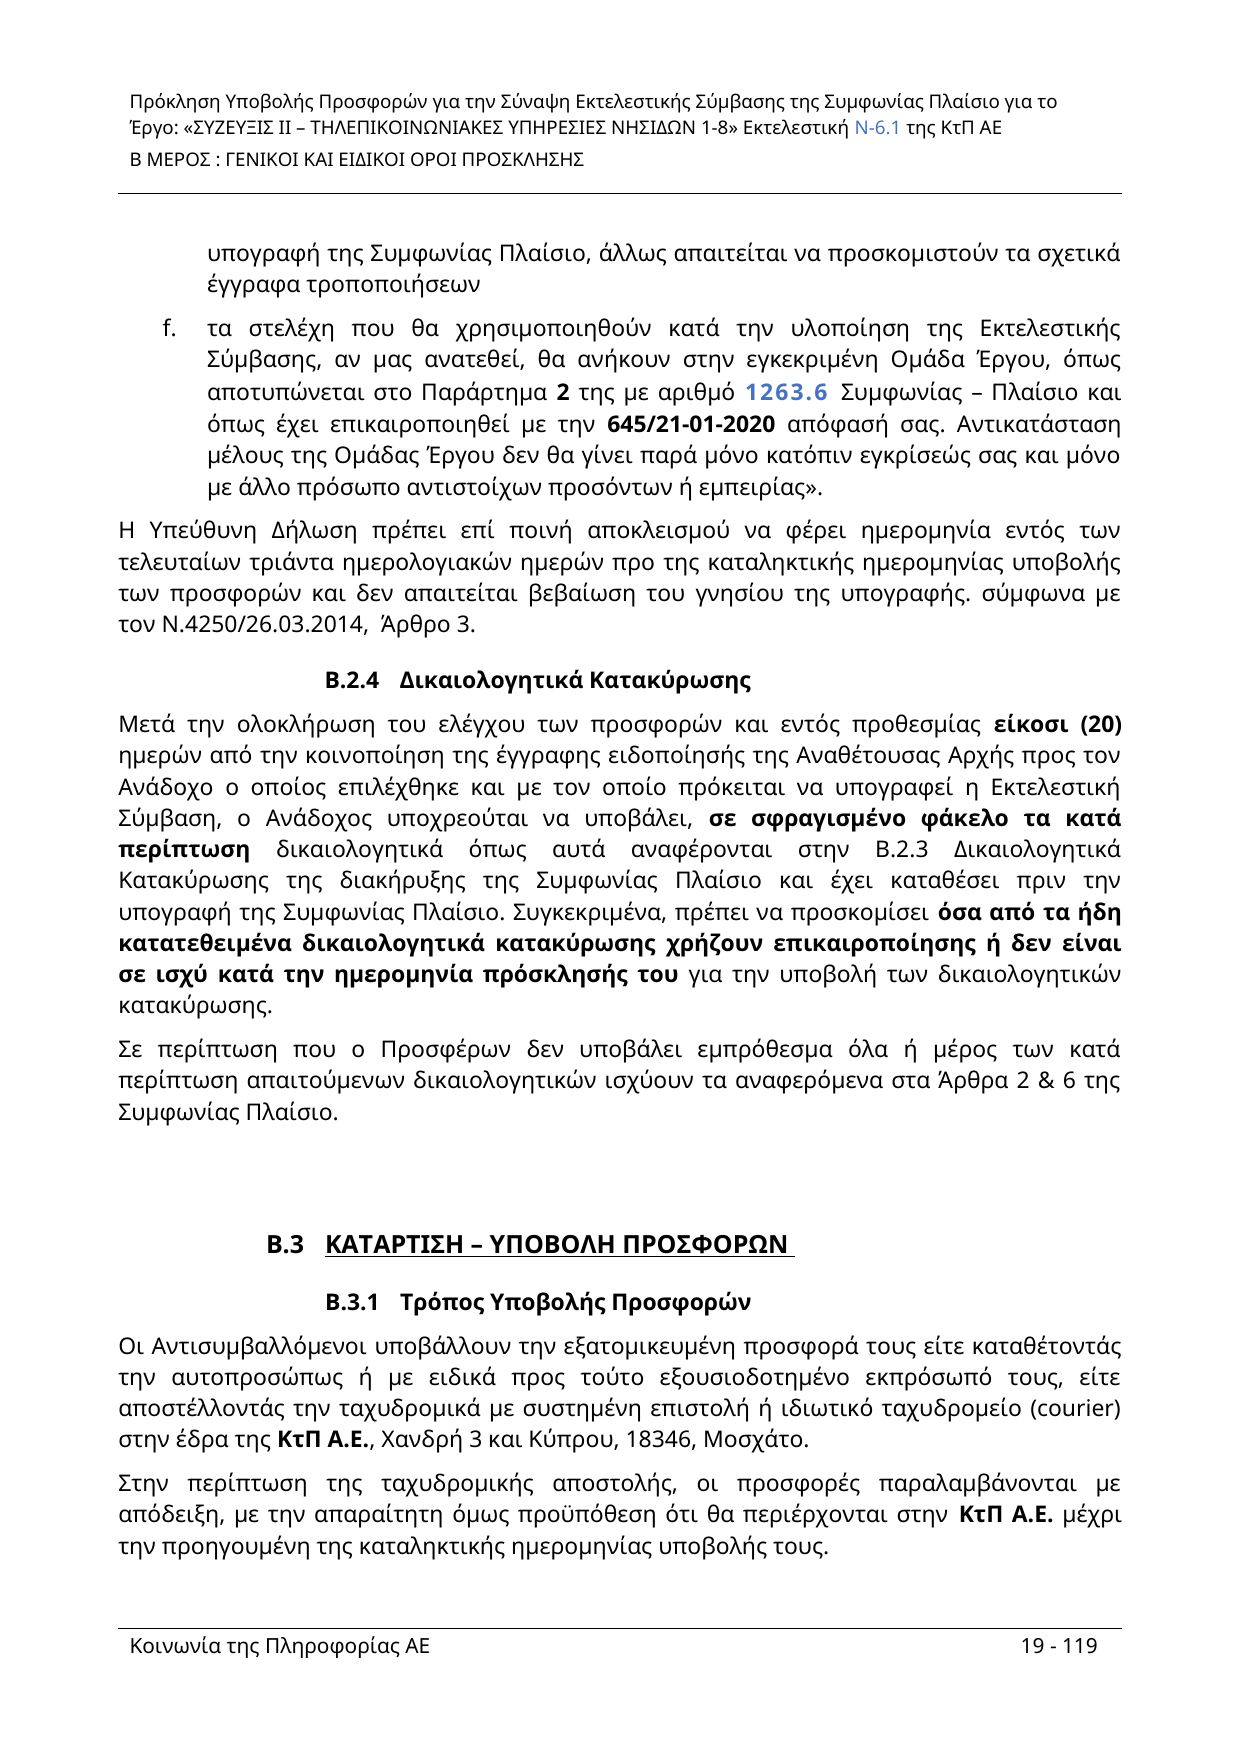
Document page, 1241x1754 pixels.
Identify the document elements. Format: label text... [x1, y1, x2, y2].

text Στην περίπτωση της ταχυδρομικής αποστολής, οι προσφορές παραλαμβάνονται με απόδειξη, με την απαραίτητη όμως προϋπόθεση ότι θα περιέρχονται στην ΚτΠ Α.Ε. μέχρι την προηγουμένη της καταληκτικής ημερομηνίας υποβολής τους. [118, 1467, 1122, 1561]
text Σε περίπτωση που ο Προσφέρων δεν υποβάλει εμπρόθεσμα όλα ή μέρος των κατά περίπτωση απαιτούμενων δικαιολογητικών ισχύουν τα αναφερόμενα στα Άρθρα 2 & 6 της Συμφωνίας Πλαίσιο. [118, 1033, 1122, 1127]
subtitle Τρόπος Υποβολής Προσφορών [325, 1286, 1122, 1317]
text Μετά την ολοκλήρωση του ελέγχου των προσφορών και εντός προθεσμίας είκοσι (20) ημερών από την κοινοποίηση της έγγραφης ειδοποίησής της Αναθέτουσας Αρχής προς τον Ανάδοχο ο οποίος επιλέχθηκε και με τον οποίο πρόκειται να υπογραφεί η Εκτελεστική Σύμβαση, ο Ανάδοχος υποχρεούται να υποβάλει, σε σφραγισμένο φάκελο τα κατά περίπτωση δικαιολογητικά όπως αυτά αναφέρονται στην Β.2.3 Δικαιολογητικά Κατακύρωσης της διακήρυξης της Συμφωνίας Πλαίσιο και έχει καταθέσει πριν την υπογραφή της Συμφωνίας Πλαίσιο. Συγκεκριμένα, πρέπει να προσκομίσει όσα από τα ήδη κατατεθειμένα δικαιολογητικά κατακύρωσης χρήζουν επικαιροποίησης ή δεν είναι σε ισχύ κατά την ημερομηνία πρόσκλησής του για την υποβολή των δικαιολογητικών κατακύρωσης. [118, 708, 1122, 1021]
text Οι Αντισυμβαλλόμενοι υποβάλλουν την εξατομικευμένη προσφορά τους είτε καταθέτοντάς την αυτοπροσώπως ή με ειδικά προς τούτο εξουσιοδοτημένο εκπρόσωπό τους, είτε αποστέλλοντάς την ταχυδρομικά με συστημένη επιστολή ή ιδιωτικό ταχυδρομείο (courier) στην έδρα της ΚτΠ Α.Ε., Χανδρή 3 και Κύπρου, 18346, Μοσχάτο. [118, 1329, 1122, 1454]
subtitle Δικαιολογητικά Κατακύρωσης [324, 664, 1122, 696]
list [162, 236, 1122, 299]
list τα στελέχη που θα χρησιμοποιηθούν κατά την υλοποίηση της Εκτελεστικής Σύμβασης, αν μας ανατεθεί, θα ανήκουν στην εγκεκριμένη Ομάδα Έργου, όπως αποτυπώνεται στο Παράρτημα 2 της με αριθμό 1263.6 Συμφωνίας – Πλαίσιο και όπως έχει επικαιροποιηθεί με την 645/21-01-2020 απόφασή σας. Αντικατάσταση μέλους της Ομάδας Έργου δεν θα γίνει παρά μόνο κατόπιν εγκρίσεώς σας και μόνο με άλλο πρόσωπο αντιστοίχων προσόντων ή εμπειρίας». [162, 311, 1122, 502]
text Η Υπεύθυνη Δήλωση πρέπει επί ποινή αποκλεισμού να φέρει ημερομηνία εντός των τελευταίων τριάντα ημερολογιακών ημερών προ της καταληκτικής ημερομηνίας υποβολής των προσφορών και δεν απαιτείται βεβαίωση του γνησίου της υπογραφής. σύμφωνα με τον Ν.4250/26.03.2014, Άρθρο 3. [118, 514, 1122, 639]
subtitle ΚΑΤΑΡΤΙΣΗ – ΥΠΟΒΟΛΗ ΠΡΟΣΦΟΡΩΝ [266, 1227, 1122, 1261]
